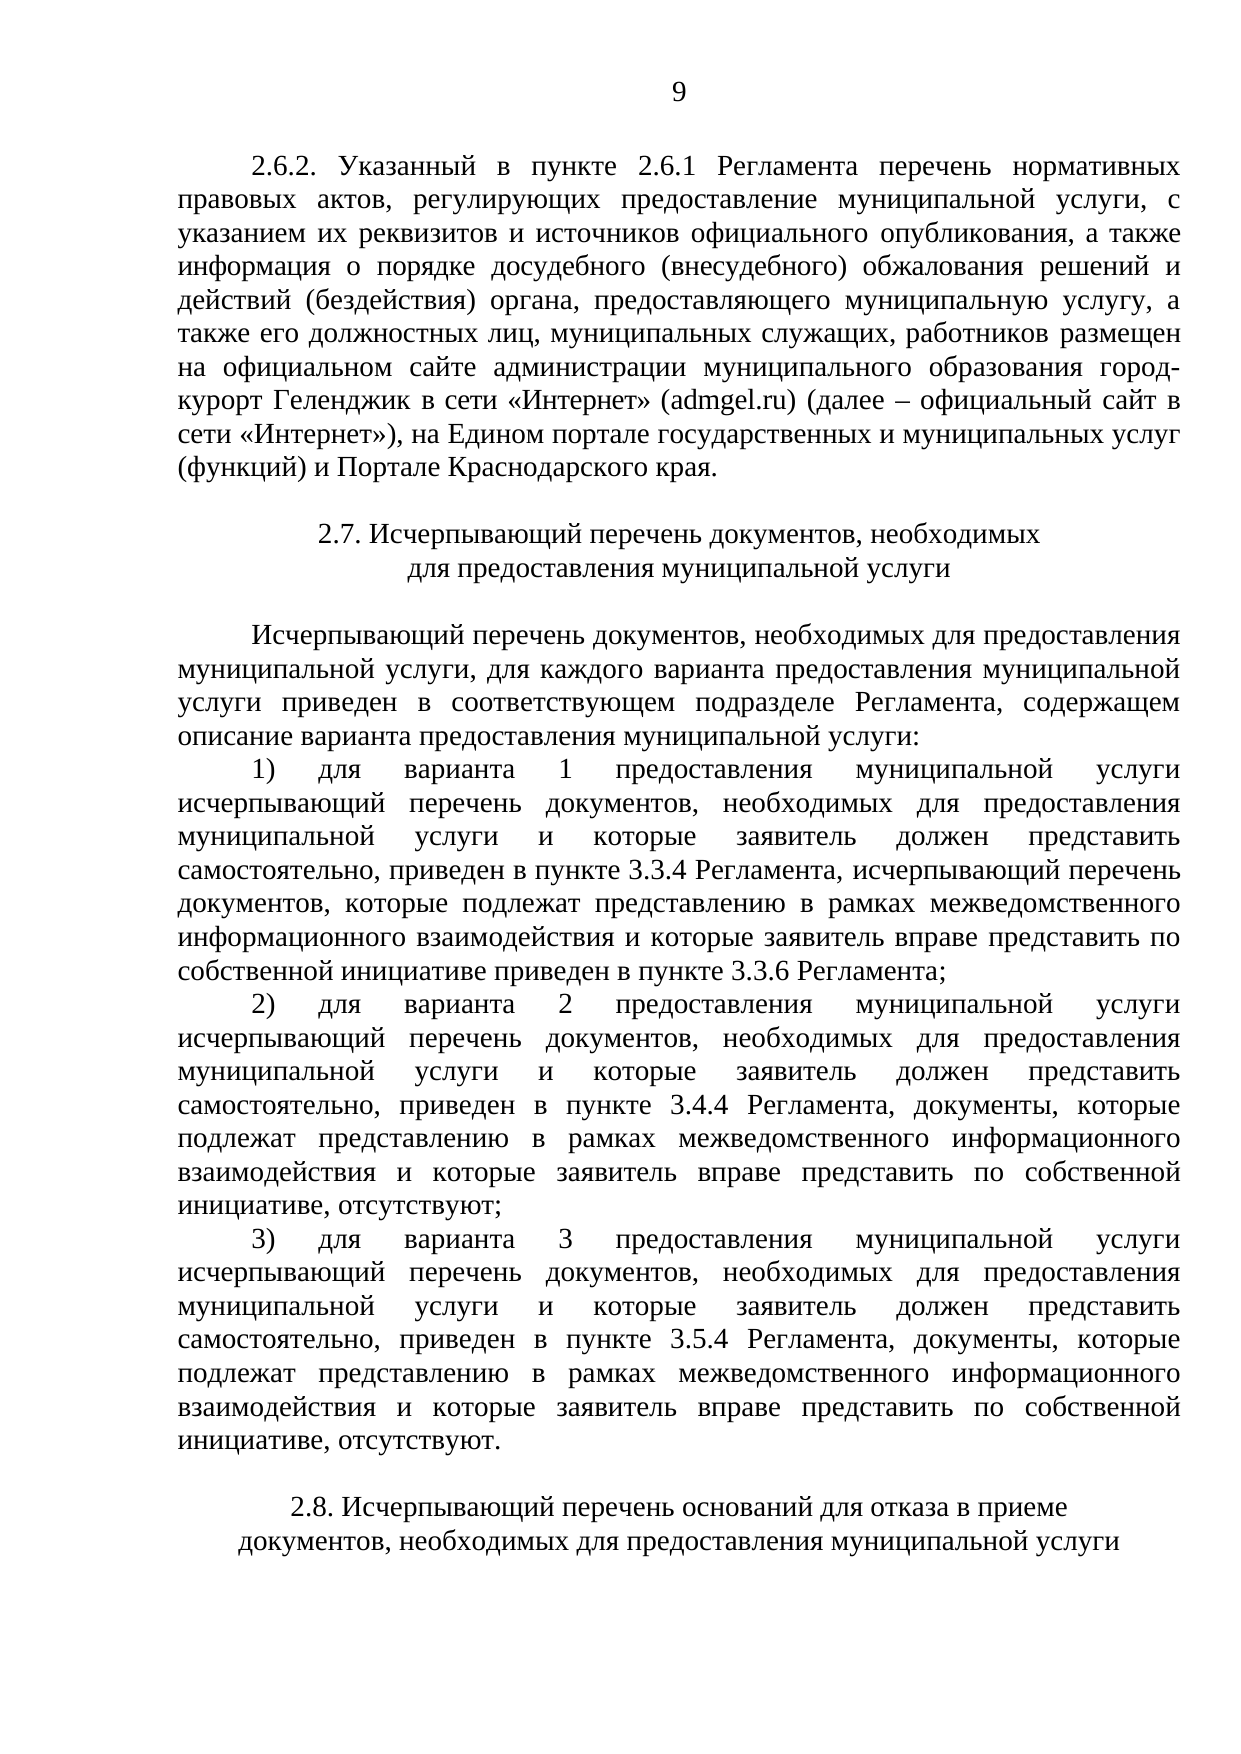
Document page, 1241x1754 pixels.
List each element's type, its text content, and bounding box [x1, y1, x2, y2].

text 3) для варианта 3 предоставления муниципальной услуги исчерпывающий перечень документов, необходимых для предоставления муниципальной услуги и которые заявитель должен представить самостоятельно, приведен в пункте 3.5.4 Регламента, документы, которые подлежат представлению в рамках межведомственного информационного взаимодействия и которые заявитель вправе представить по собственной инициативе, отсутствуют. [177, 1221, 1181, 1456]
text 2.6.2. Указанный в пункте 2.6.1 Регламента перечень нормативных правовых актов, регулирующих предоставление муниципальной услуги, с указанием их реквизитов и источников официального опубликования, а также информация о порядке досудебного (внесудебного) обжалования решений и действий (бездействия) органа, предоставляющего муниципальную услугу, а также его должностных лиц, муниципальных служащих, работников размещен на официальном сайте администрации муниципального образования город-курорт Геленджик в сети «Интернет» (admgel.ru) (далее – официальный сайт в сети «Интернет»), на Едином портале государственных и муниципальных услуг (функций) и Портале Краснодарского края. [177, 148, 1181, 483]
text 2.8. Исчерпывающий перечень оснований для отказа в приеме [177, 1489, 1181, 1523]
text документов, необходимых для предоставления муниципальной услуги [177, 1523, 1181, 1556]
text для предоставления муниципальной услуги [177, 550, 1181, 584]
text 1) для варианта 1 предоставления муниципальной услуги исчерпывающий перечень документов, необходимых для предоставления муниципальной услуги и которые заявитель должен представить самостоятельно, приведен в пункте 3.3.4 Регламента, исчерпывающий перечень документов, которые подлежат представлению в рамках межведомственного информационного взаимодействия и которые заявитель вправе представить по собственной инициативе приведен в пункте 3.3.6 Регламента; [177, 751, 1181, 986]
text 2.7. Исчерпывающий перечень документов, необходимых [177, 517, 1181, 550]
text Исчерпывающий перечень документов, необходимых для предоставления муниципальной услуги, для каждого варианта предоставления муниципальной услуги приведен в соответствующем подразделе Регламента, содержащем описание варианта предоставления муниципальной услуги: [177, 617, 1181, 751]
text 2) для варианта 2 предоставления муниципальной услуги исчерпывающий перечень документов, необходимых для предоставления муниципальной услуги и которые заявитель должен представить самостоятельно, приведен в пункте 3.4.4 Регламента, документы, которые подлежат представлению в рамках межведомственного информационного взаимодействия и которые заявитель вправе представить по собственной инициативе, отсутствуют; [177, 986, 1181, 1221]
